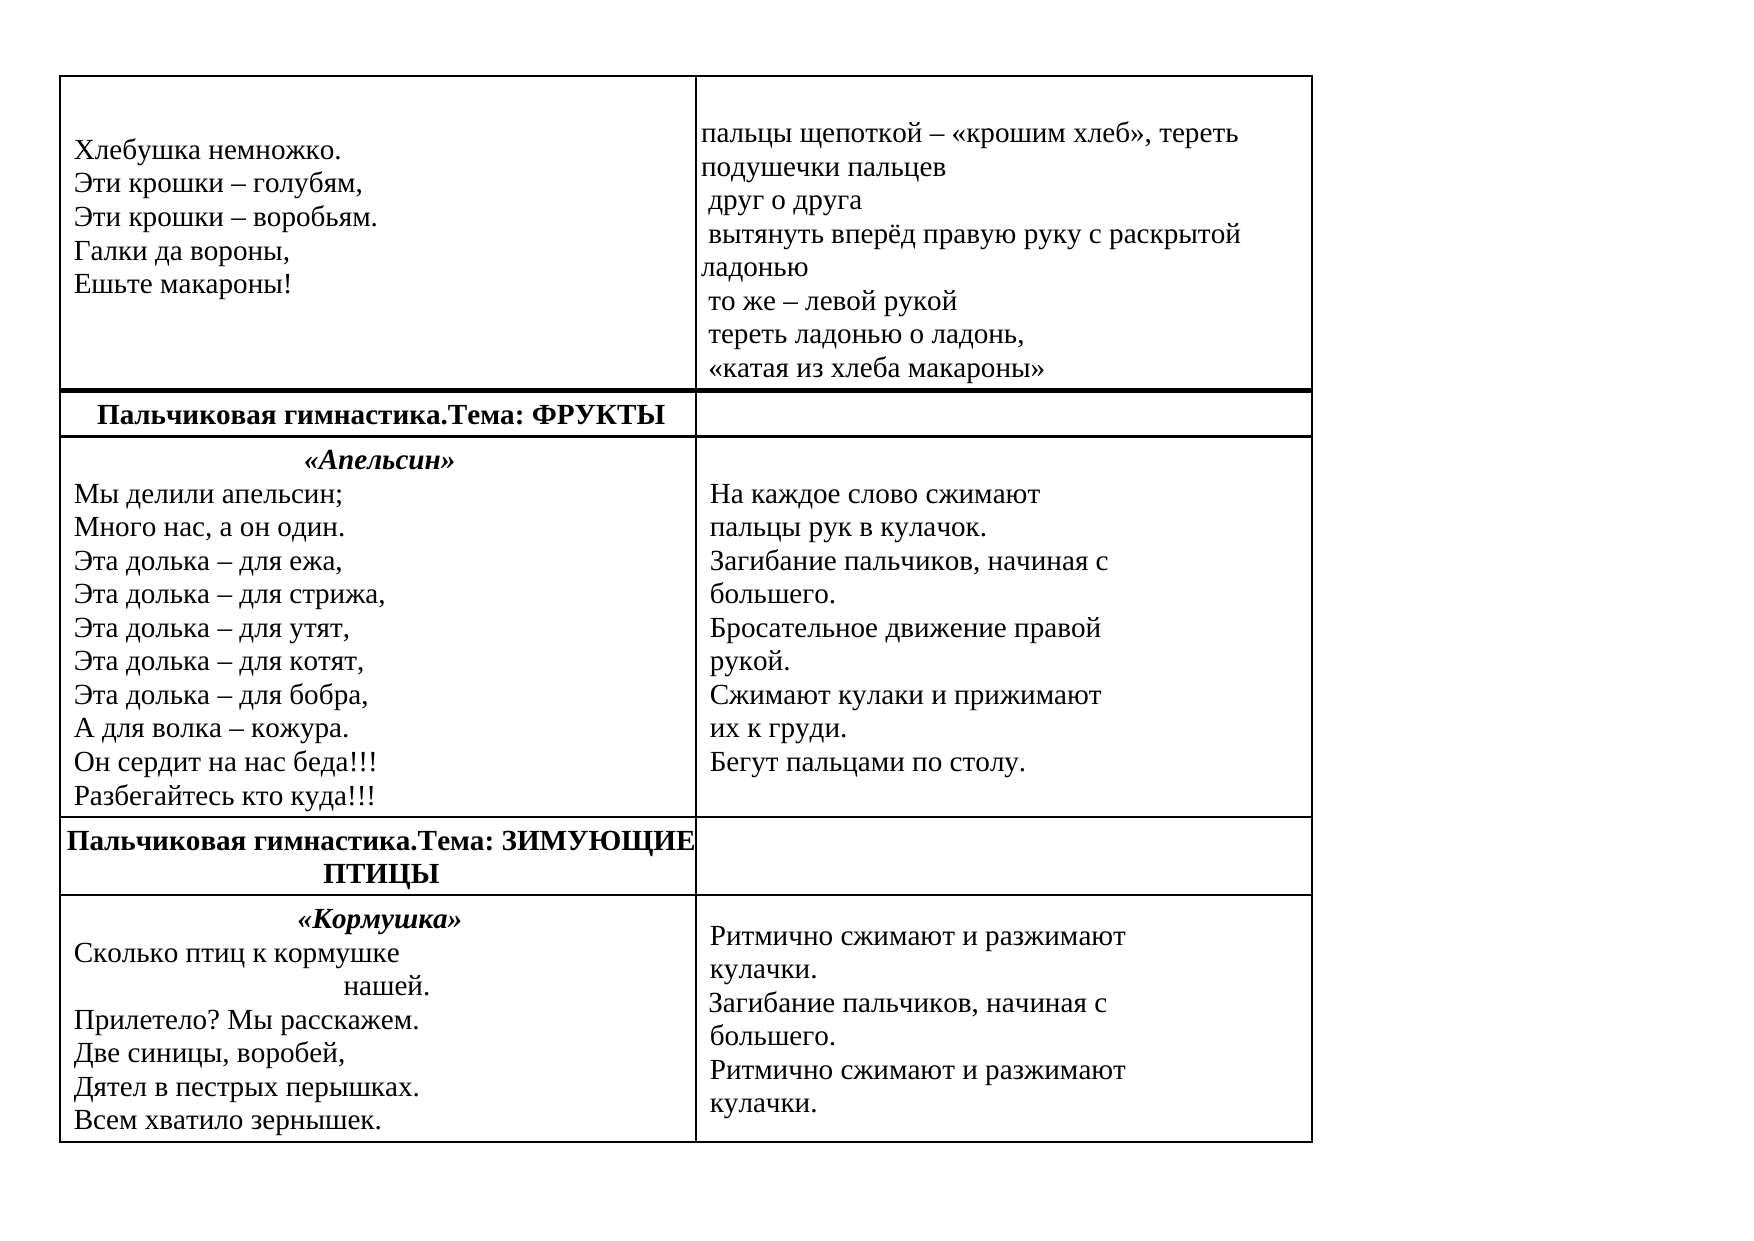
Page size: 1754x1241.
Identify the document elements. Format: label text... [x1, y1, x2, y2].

table_cell «Кормушка» Сколько птиц к кормушке нашей. Прилетело? Мы расскажем. Две синицы, воробей, Дятел в пестрых перышках. Всем хватило зернышек. [61, 896, 695, 1141]
table_cell Ритмично сжимают и разжимают кулачки. Загибание пальчиков, начиная с большего. Ритмично сжимают и разжимают кулачки. [697, 896, 1311, 1141]
table_cell «Апельсин» Мы делили апельсин; Много нас, а он один. Эта долька – для ежа, Эта долька – для стрижа, Эта долька – для утят, Эта долька – для котят, Эта долька – для бобра, А для волка – кожура. Он сердит на нас беда!!! Разбегайтесь кто куда!!! [61, 438, 695, 816]
table_cell Пальчиковая гимнастика.Тема: ЗИМУЮЩИЕ ПТИЦЫ [61, 818, 695, 894]
table_cell [697, 818, 1311, 894]
table_cell На каждое слово сжимают пальцы рук в кулачок. Загибание пальчиков, начиная с большего. Бросательное движение правой рукой. Сжимают кулаки и прижимают их к груди. Бегут пальцами по столу. [697, 438, 1311, 816]
table_header Пальчиковая гимнастика.Тема: ФРУКТЫ [61, 393, 695, 435]
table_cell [61, 77, 695, 388]
table_header [697, 393, 1311, 435]
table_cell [697, 77, 1311, 388]
